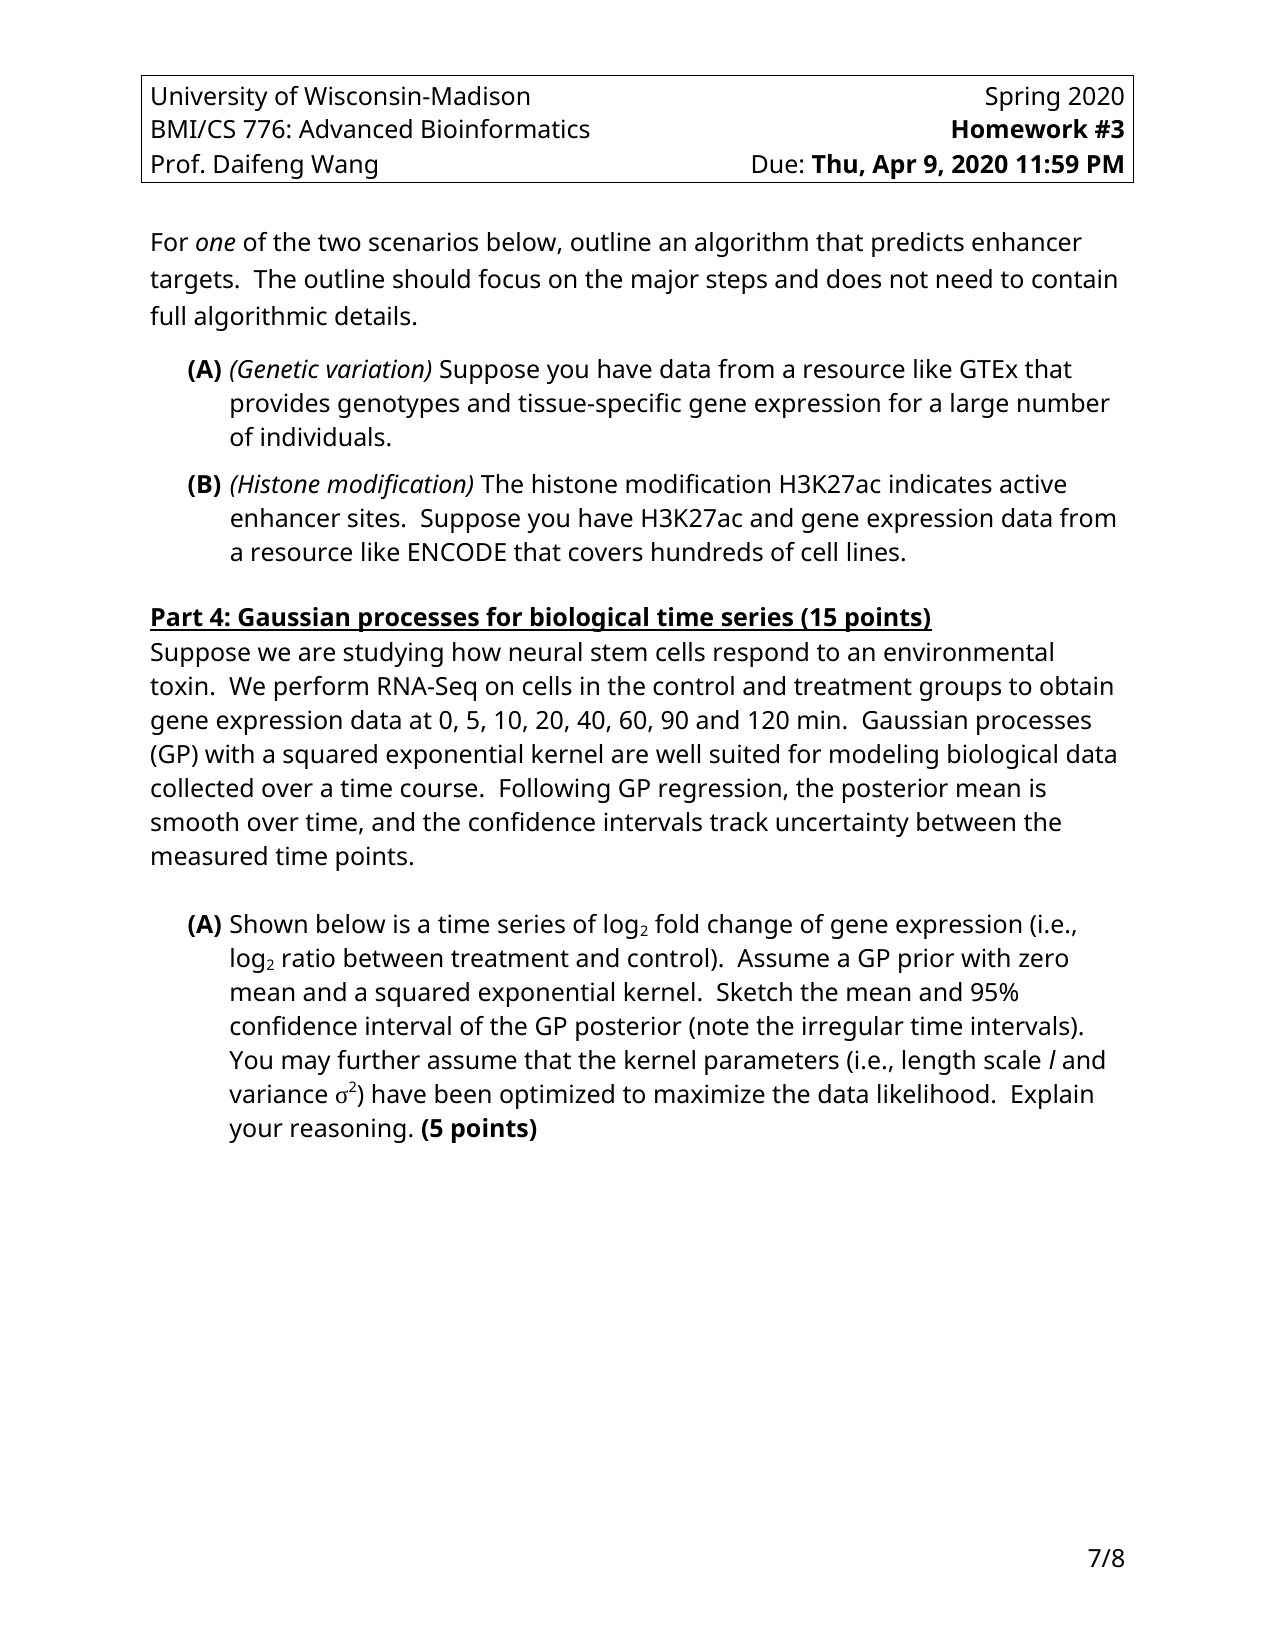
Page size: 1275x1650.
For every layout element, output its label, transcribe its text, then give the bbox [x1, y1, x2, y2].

list Shown below is a time series of log2 fold change of gene expression (i.e., log2 ratio between treatment and control). Assume a GP prior with zero mean and a squared exponential kernel. Sketch the mean and 95% confidence interval of the GP posterior (note the irregular time intervals). You may further assume that the kernel parameters (i.e., length scale l and variance σ2) have been optimized to maximize the data likelihood. Explain your reasoning. (5 points) [187, 907, 1125, 1145]
list (Genetic variation) Suppose you have data from a resource like GTEx that provides genotypes and tissue-specific gene expression for a large number of individuals. [187, 352, 1125, 454]
list (Histone modification) The histone modification H3K27ac indicates active enhancer sites. Suppose you have H3K27ac and gene expression data from a resource like ENCODE that covers hundreds of cell lines. [187, 467, 1125, 569]
text For one of the two scenarios below, outline an algorithm that predicts enhancer targets. The outline should focus on the major steps and does not need to contain full algorithmic details. [150, 225, 1125, 333]
text Suppose we are studying how neural stem cells respond to an environmental toxin. We perform RNA-Seq on cells in the control and treatment groups to obtain gene expression data at 0, 5, 10, 20, 40, 60, 90 and 120 min. Gaussian processes (GP) with a squared exponential kernel are well suited for modeling biological data collected over a time course. Following GP regression, the posterior mean is smooth over time, and the confidence intervals track uncertainty between the measured time points. [150, 634, 1125, 873]
subtitle Part 4: Gaussian processes for biological time series (15 points) [150, 600, 1125, 634]
